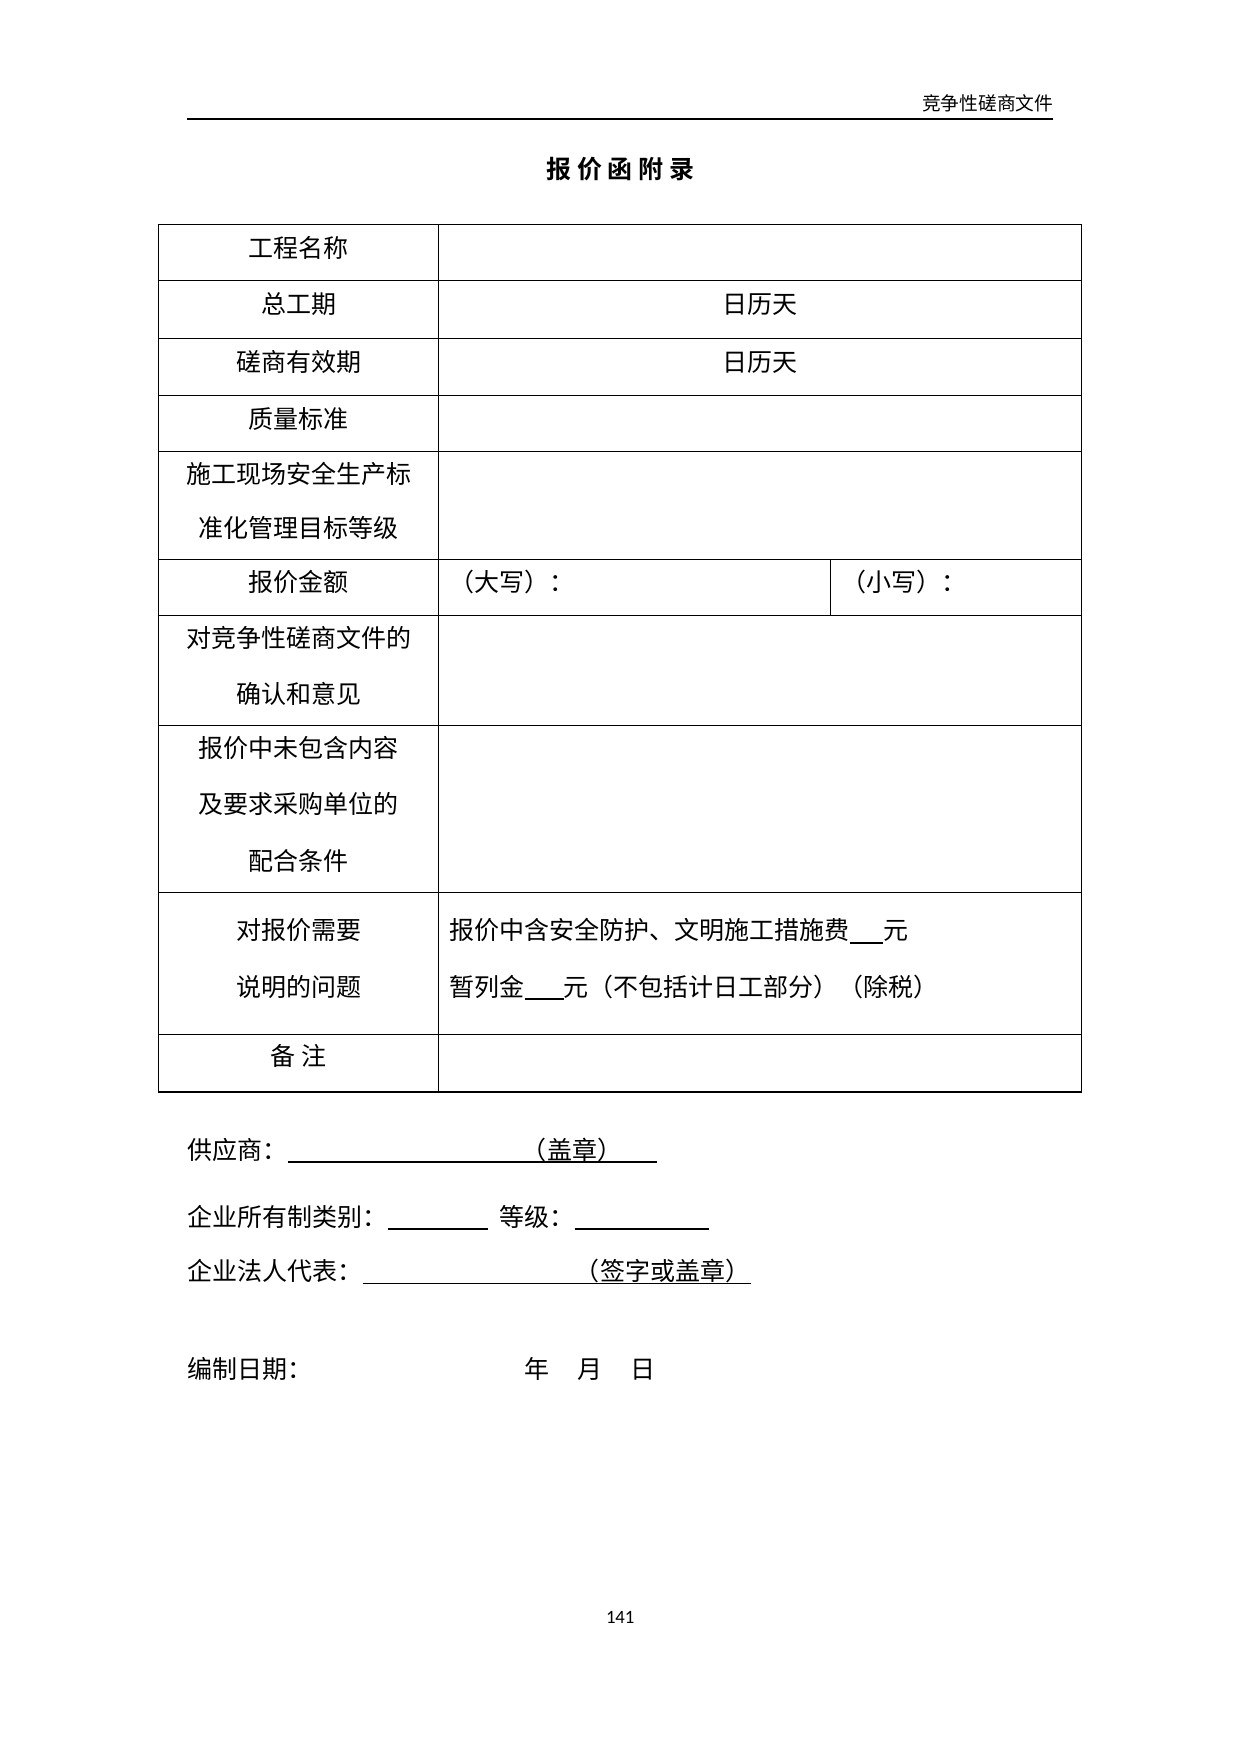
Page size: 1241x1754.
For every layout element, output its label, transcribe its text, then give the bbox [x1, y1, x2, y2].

text 报 价 函 附 录 [187, 150, 1053, 186]
text 编制日期： 年 月 日 [187, 1349, 1053, 1385]
table_header 工程名称 [159, 225, 438, 280]
table_cell 报价中未包含内容 及要求采购单位的 配合条件 [159, 726, 438, 892]
table_cell （小写）： [831, 560, 1081, 615]
table_cell 总工期 [159, 281, 438, 337]
table_cell （大写）： [439, 560, 830, 615]
table_cell 对报价需要 说明的问题 [159, 893, 438, 1034]
text 供应商： （盖章） [187, 1130, 1053, 1167]
table_cell 磋商有效期 [159, 339, 438, 395]
table_cell 报价金额 [159, 560, 438, 615]
table_cell 日历天 [439, 339, 1081, 395]
table_cell 施工现场安全生产标准化管理目标等级 [159, 452, 438, 559]
table_cell [439, 452, 1081, 559]
table_cell 质量标准 [159, 396, 438, 451]
table_cell 对竞争性磋商文件的 确认和意见 [159, 616, 438, 725]
table_cell [439, 616, 1081, 725]
text 企业法人代表： （签字或盖章） [187, 1252, 1053, 1288]
table_header [439, 225, 1081, 280]
table_cell 日历天 [439, 281, 1081, 337]
text 企业所有制类别： 等级： [187, 1197, 1053, 1233]
table_cell 备 注 [159, 1035, 438, 1091]
table_cell [439, 726, 1081, 892]
table_cell [439, 396, 1081, 451]
table_cell 报价中含安全防护、文明施工措施费 元 暂列金 元（不包括计日工部分）（除税） [439, 893, 1081, 1034]
table_cell [439, 1035, 1081, 1091]
